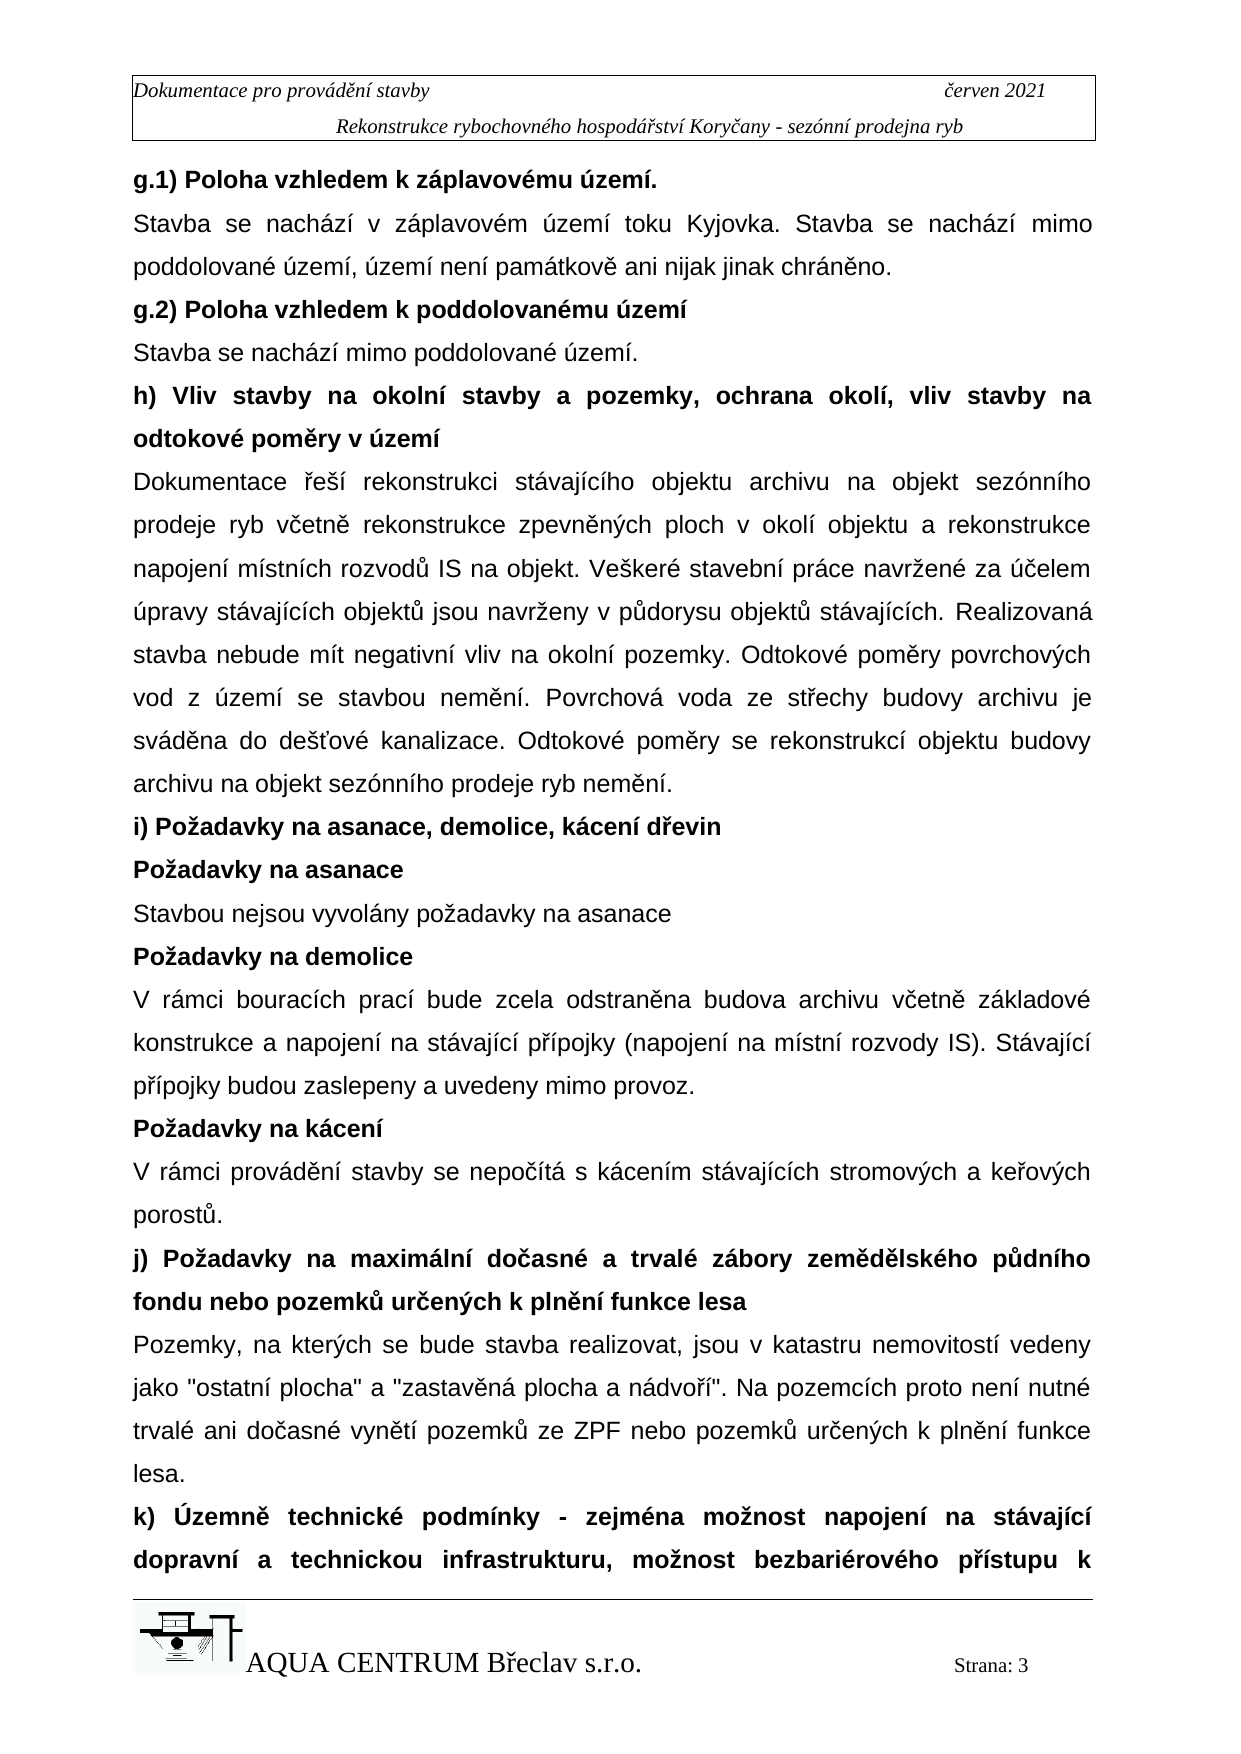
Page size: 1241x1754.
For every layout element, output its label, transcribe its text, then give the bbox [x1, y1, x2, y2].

picture [132, 1602, 246, 1673]
text j) Požadavky na maximální dočasné a trvalé zábory zemědělského půdního fondu nebo pozemků určených k plnění funkce lesa [133, 1243, 1093, 1315]
text V rámci bouracích prací bude zcela odstraněna budova archivu včetně základové konstrukce a napojení na stávající přípojky (napojení na místní rozvody IS). Stávající přípojky budou zaslepeny a uvedeny mimo provoz. [133, 985, 1093, 1100]
text g.1) Poloha vzhledem k záplavovému území. [133, 165, 1093, 194]
text g.2) Poloha vzhledem k poddolovanému území [133, 295, 1093, 323]
text Požadavky na kácení [133, 1114, 1093, 1143]
text V rámci provádění stavby se nepočítá s kácením stávajících stromových a keřových porostů. [133, 1157, 1093, 1229]
text i) Požadavky na asanace, demolice, kácení dřevin [133, 812, 1093, 841]
text Požadavky na asanace [133, 855, 1093, 884]
text Stavba se nachází mimo poddolované území. [133, 338, 1093, 367]
list Stavba se nachází v záplavovém území toku Kyjovka. Stavba se nachází mimo poddolované území, území není památkově ani nijak jinak chráněno. [133, 208, 1093, 280]
text Stavbou nejsou vyvolány požadavky na asanace [133, 898, 1093, 927]
text Požadavky na demolice [133, 942, 1093, 970]
text Pozemky, na kterých se bude stavba realizovat, jsou v katastru nemovitostí vedeny jako "ostatní plocha" a "zastavěná plocha a nádvoří". Na pozemcích proto není nutné trvalé ani dočasné vynětí pozemků ze ZPF nebo pozemků určených k plnění funkce lesa. [133, 1330, 1093, 1488]
text h) Vliv stavby na okolní stavby a pozemky, ochrana okolí, vliv stavby na odtokové poměry v území [133, 381, 1093, 453]
list Dokumentace řeší rekonstrukci stávajícího objektu archivu na objekt sezónního prodeje ryb včetně rekonstrukce zpevněných ploch v okolí objektu a rekonstrukce napojení místních rozvodů IS na objekt. Veškeré stavební práce navržené za účelem úpravy stávajících objektů jsou navrženy v půdorysu objektů stávajících. Realizovaná stavba nebude mít negativní vliv na okolní pozemky. Odtokové poměry povrchových vod z území se stavbou nemění. Povrchová voda ze střechy budovy archivu je sváděna do dešťové kanalizace. Odtokové poměry se rekonstrukcí objektu budovy archivu na objekt sezónního prodeje ryb nemění. [133, 467, 1093, 798]
